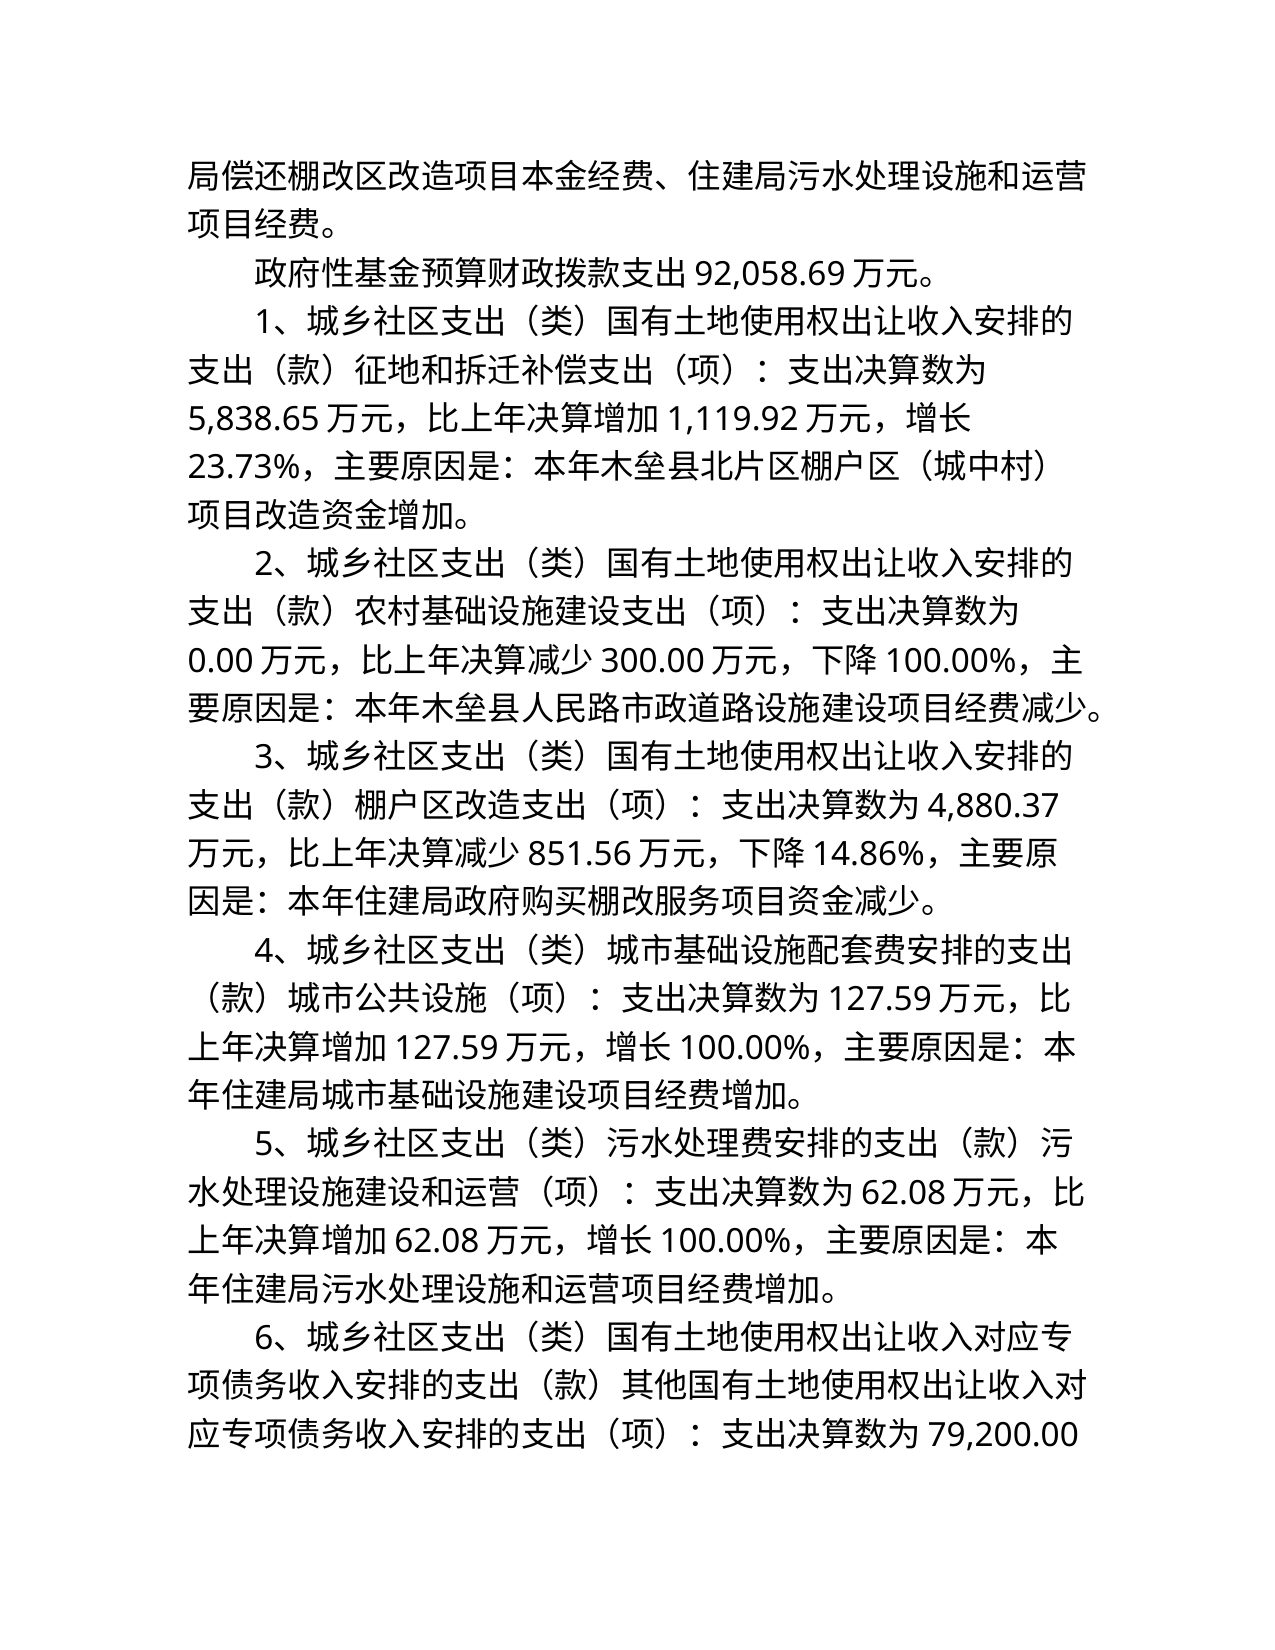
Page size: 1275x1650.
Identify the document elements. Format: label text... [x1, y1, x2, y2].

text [187, 150, 1087, 246]
text 4、城乡社区支出（类）城市基础设施配套费安排的支出（款）城市公共设施（项）：支出决算数为127.59万元，比上年决算增加127.59万元，增长100.00%，主要原因是：本年住建局城市基础设施建设项目经费增加。 [187, 923, 1087, 1117]
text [187, 1311, 1087, 1456]
text 2、城乡社区支出（类）国有土地使用权出让收入安排的支出（款）农村基础设施建设支出（项）：支出决算数为0.00万元，比上年决算减少300.00万元，下降100.00%，主要原因是：本年木垒县人民路市政道路设施建设项目经费减少。 [187, 537, 1087, 730]
text 政府性基金预算财政拨款支出92,058.69万元。 [187, 246, 1087, 295]
text 1、城乡社区支出（类）国有土地使用权出让收入安排的支出（款）征地和拆迁补偿支出（项）：支出决算数为5,838.65万元，比上年决算增加1,119.92万元，增长23.73%，主要原因是：本年木垒县北片区棚户区（城中村）项目改造资金增加。 [187, 295, 1087, 537]
text 3、城乡社区支出（类）国有土地使用权出让收入安排的支出（款）棚户区改造支出（项）：支出决算数为4,880.37万元，比上年决算减少851.56万元，下降14.86%，主要原因是：本年住建局政府购买棚改服务项目资金减少。 [187, 730, 1087, 923]
text 5、城乡社区支出（类）污水处理费安排的支出（款）污水处理设施建设和运营（项）：支出决算数为62.08万元，比上年决算增加62.08万元，增长100.00%，主要原因是：本年住建局污水处理设施和运营项目经费增加。 [187, 1117, 1087, 1311]
